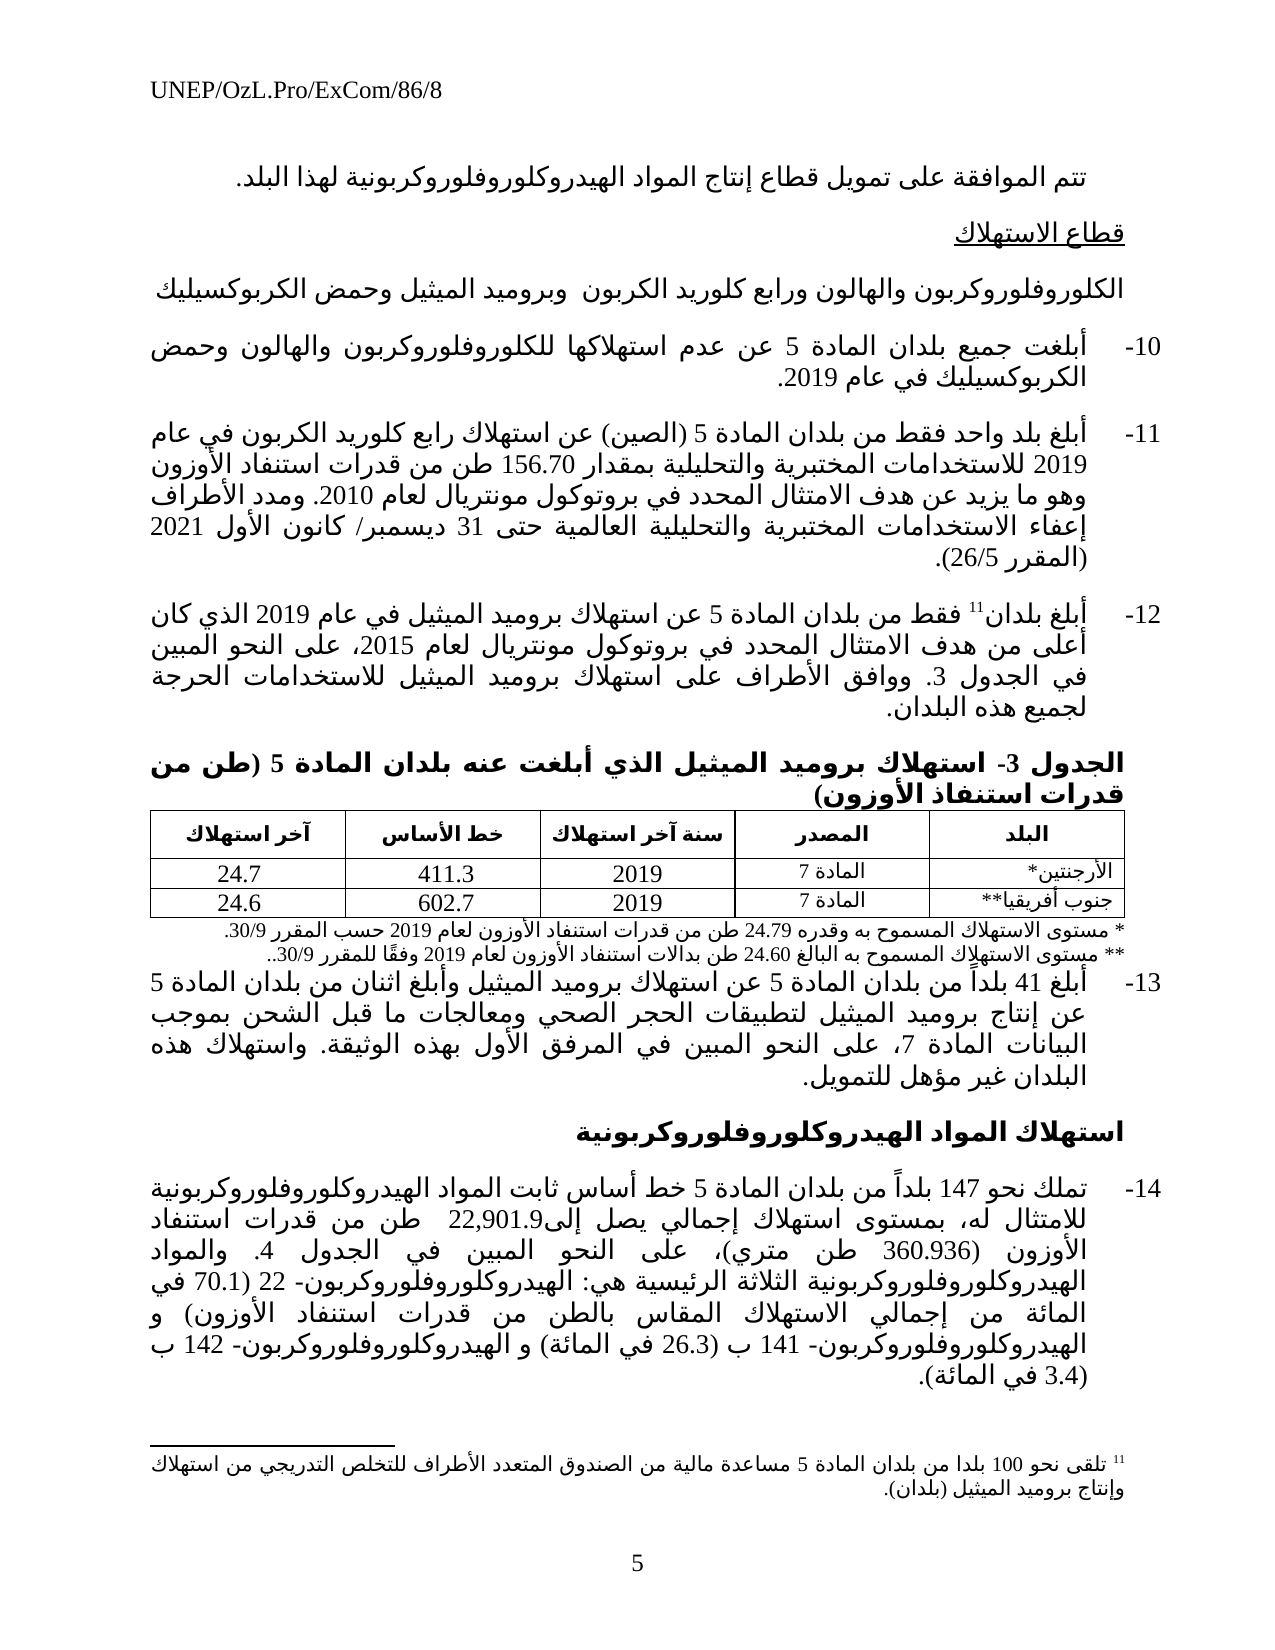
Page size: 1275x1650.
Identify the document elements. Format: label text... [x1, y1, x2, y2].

table_cell 24.7 [151, 859, 345, 887]
list أبلغت جميع بلدان المادة 5 عن عدم استهلاكها للكلوروفلوروكربون والهالون وحمض الكربوكسيليك في عام 2019. [150, 330, 1125, 392]
table_cell 2019 [541, 859, 734, 887]
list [150, 161, 1125, 192]
list الكلوروفلوروكربون والهالون ورابع كلوريد الكربون وبروميد الميثيل وحمض الكربوكسيليك [150, 273, 1125, 305]
list أبلغ 41 بلداً من بلدان المادة 5 عن استهلاك بروميد الميثيل وأبلغ اثنان من بلدان المادة 5 عن إنتاج بروميد الميثيل لتطبيقات الحجر الصحي ومعالجات ما قبل الشحن بموجب البيانات المادة 7، على النحو المبين في المرفق الأول بهذه الوثيقة. واستهلاك هذه البلدان غير مؤهل للتمويل. [150, 966, 1125, 1091]
list * مستوى الاستهلاك المسموح به وقدره 24.79 طن من قدرات استنفاد الأوزون لعام 2019 حسب المقرر 30/9. [150, 918, 1125, 942]
table_cell 411.3 [346, 859, 540, 887]
list ** مستوى الاستهلاك المسموح به البالغ 24.60 طن بدالات استنفاد الأوزون لعام 2019 وفقًا للمقرر 30/9.. [150, 942, 1125, 966]
table_header آخر استهلاك [151, 811, 345, 858]
list أبلغ بلد واحد فقط من بلدان المادة 5 (الصين) عن استهلاك رابع كلوريد الكربون في عام 2019 للاستخدامات المختبرية والتحليلية بمقدار 156.70 طن من قدرات استنفاد الأوزون وهو ما يزيد عن هدف الامتثال المحدد في بروتوكول مونتريال لعام 2010. ومدد الأطراف إعفاء الاستخدامات المختبرية والتحليلية العالمية حتى 31 ديسمبر/ كانون الأول 2021 (المقرر 26/5). [150, 417, 1125, 573]
table_header المصدر [736, 811, 929, 858]
table_cell الأرجنتين* [930, 859, 1124, 887]
table_cell المادة 7 [736, 889, 929, 917]
table_header البلد [930, 811, 1124, 858]
list استهلاك المواد الهيدروكلوروفلوروكربونية [150, 1116, 1125, 1147]
table_cell 602.7 [346, 889, 540, 917]
table_cell 24.6 [151, 889, 345, 917]
list الجدول 3- استهلاك بروميد الميثيل الذي أبلغت عنه بلدان المادة 5 (طن من قدرات استنفاذ الأوزون) [150, 747, 1125, 809]
table_cell جنوب أفريقيا** [930, 889, 1124, 917]
list تملك نحو 147 بلداً من بلدان المادة 5 خط أساس ثابت المواد الهيدروكلوروفلوروكربونية للامتثال له، بمستوى استهلاك إجمالي يصل إلى22,901.9 طن من قدرات استنفاد الأوزون (360.936 طن متري)، على النحو المبين في الجدول 4. والمواد الهيدروكلوروفلوروكربونية الثلاثة الرئيسية هي: الهيدروكلوروفلوروكربون- 22 (70.1 في المائة من إجمالي الاستهلاك المقاس بالطن من قدرات استنفاد الأوزون) و الهيدروكلوروفلوروكربون- 141 ب (26.3 في المائة) و الهيدروكلوروفلوروكربون- 142 ب (3.4 في المائة). [150, 1172, 1125, 1390]
list أبلغ بلدان فقط من بلدان المادة 5 عن استهلاك بروميد الميثيل في عام 2019 الذي كان أعلى من هدف الامتثال المحدد في بروتوكول مونتريال لعام 2015، على النحو المبين في الجدول 3. ووافق الأطراف على استهلاك بروميد الميثيل للاستخدامات الحرجة لجميع هذه البلدان. [150, 598, 1125, 722]
table_header خط الأساس [346, 811, 540, 858]
list قطاع الاستهلاك [150, 217, 1125, 248]
table_cell 2019 [541, 889, 734, 917]
table_cell المادة 7 [736, 859, 929, 887]
table_header سنة آخر استهلاك [541, 811, 734, 858]
